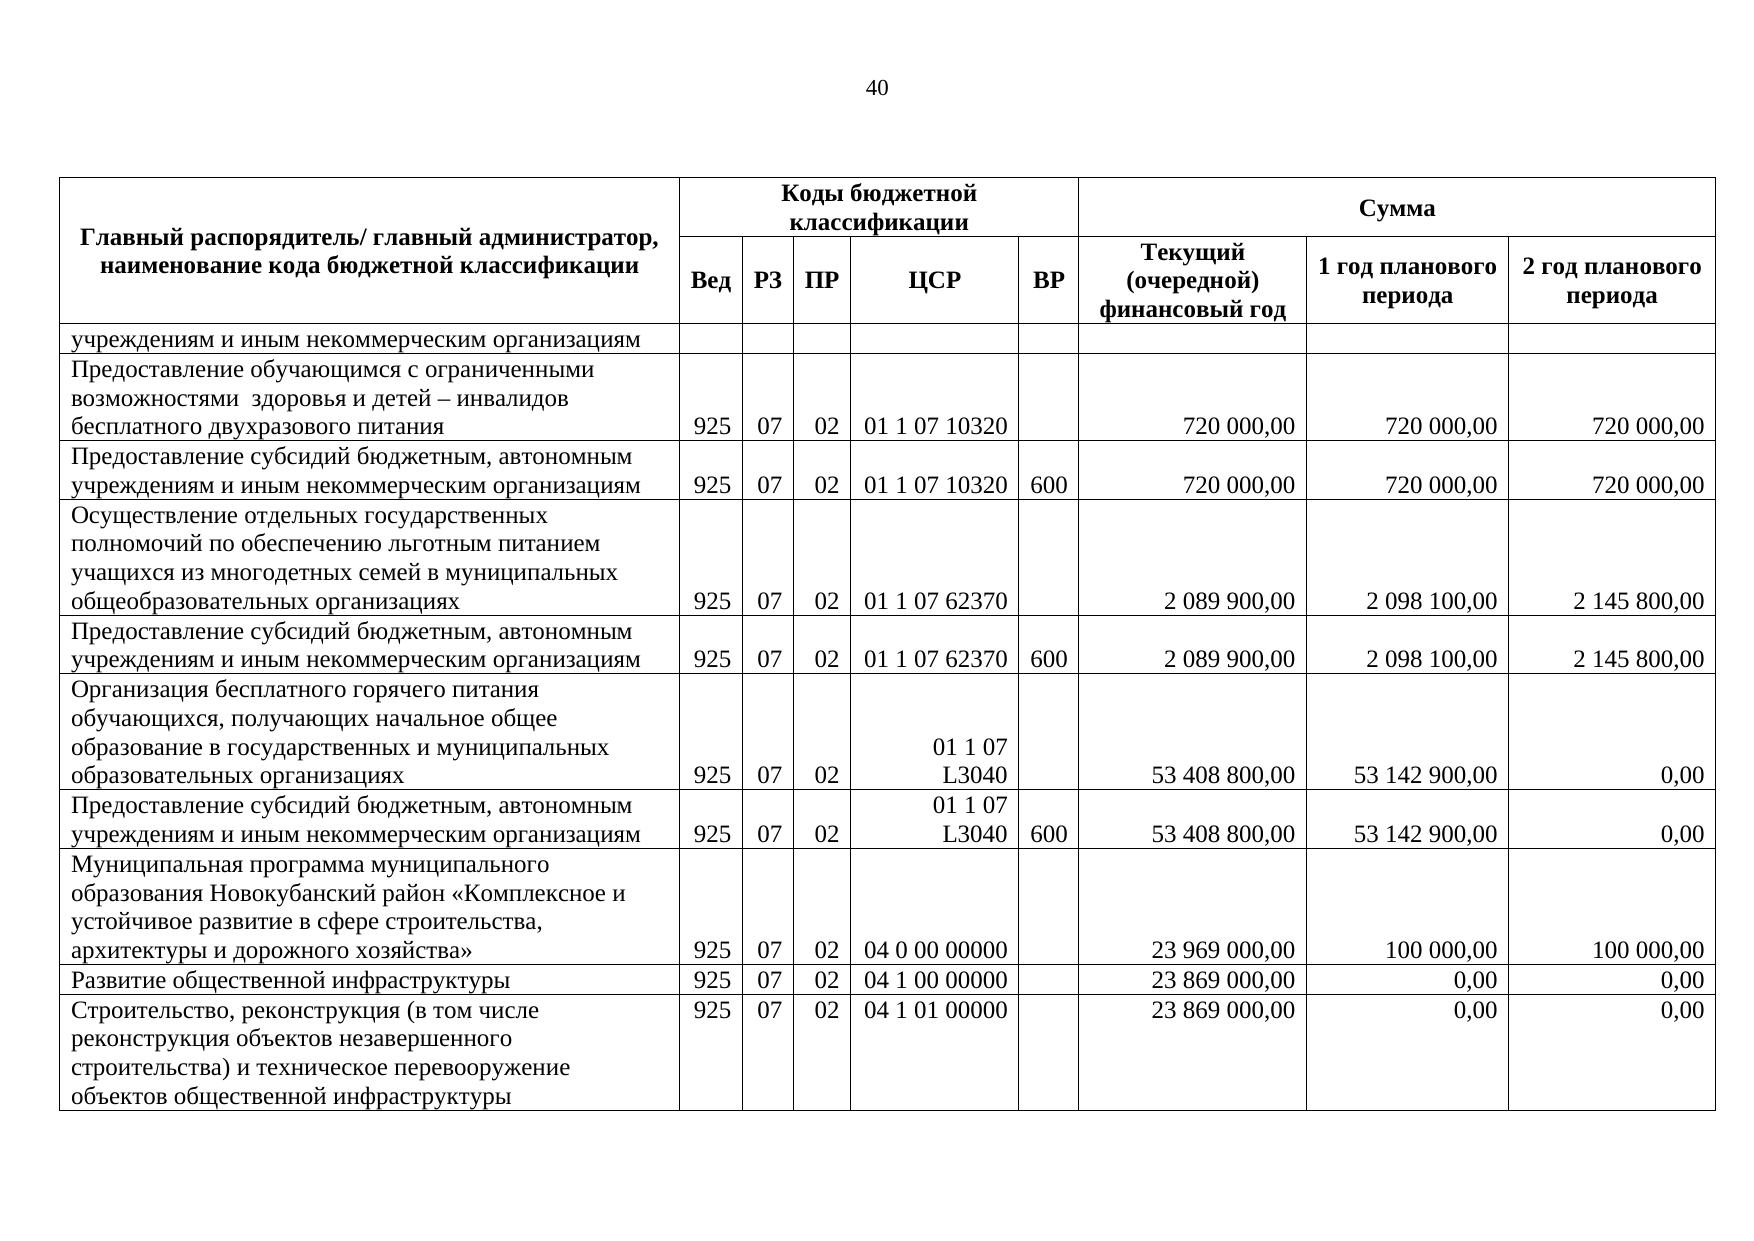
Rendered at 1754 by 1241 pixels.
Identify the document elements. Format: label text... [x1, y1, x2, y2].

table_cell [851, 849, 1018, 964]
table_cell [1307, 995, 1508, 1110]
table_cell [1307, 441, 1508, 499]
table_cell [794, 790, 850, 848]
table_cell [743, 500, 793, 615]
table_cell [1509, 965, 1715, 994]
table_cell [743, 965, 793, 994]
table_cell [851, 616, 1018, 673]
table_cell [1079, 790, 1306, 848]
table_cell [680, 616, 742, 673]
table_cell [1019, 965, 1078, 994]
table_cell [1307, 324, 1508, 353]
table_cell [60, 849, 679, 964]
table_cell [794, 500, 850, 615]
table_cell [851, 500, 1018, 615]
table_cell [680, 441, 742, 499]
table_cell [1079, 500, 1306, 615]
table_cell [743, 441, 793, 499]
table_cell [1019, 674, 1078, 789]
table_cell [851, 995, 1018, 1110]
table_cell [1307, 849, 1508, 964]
table_header Сумма [1079, 178, 1715, 236]
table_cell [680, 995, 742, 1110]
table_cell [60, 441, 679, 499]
table_cell 1 год планового периода [1307, 237, 1508, 323]
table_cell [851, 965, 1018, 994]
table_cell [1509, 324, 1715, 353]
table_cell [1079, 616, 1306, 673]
table_cell ЦСР [851, 237, 1018, 323]
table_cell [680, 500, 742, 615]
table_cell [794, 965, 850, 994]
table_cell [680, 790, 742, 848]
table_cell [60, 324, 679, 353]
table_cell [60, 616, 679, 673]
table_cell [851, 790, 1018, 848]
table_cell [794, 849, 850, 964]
table_cell ПР [794, 237, 850, 323]
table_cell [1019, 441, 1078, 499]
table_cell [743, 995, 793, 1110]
table_cell Текущий (очередной) финансовый год [1079, 237, 1306, 323]
table_cell 2 год планового периода [1509, 237, 1715, 323]
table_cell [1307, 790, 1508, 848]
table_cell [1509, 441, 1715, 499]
table_cell ВР [1019, 237, 1078, 323]
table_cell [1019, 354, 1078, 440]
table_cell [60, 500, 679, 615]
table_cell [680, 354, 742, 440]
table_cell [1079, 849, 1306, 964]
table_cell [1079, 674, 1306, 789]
table_cell Вед [680, 237, 742, 323]
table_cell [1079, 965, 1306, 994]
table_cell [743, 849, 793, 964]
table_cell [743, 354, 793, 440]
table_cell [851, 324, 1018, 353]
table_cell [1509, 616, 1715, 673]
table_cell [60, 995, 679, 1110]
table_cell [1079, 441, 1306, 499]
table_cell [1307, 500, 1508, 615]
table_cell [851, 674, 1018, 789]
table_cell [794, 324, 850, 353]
table_header Главный распорядитель/ главный администратор, наименование кода бюджетной классификации [60, 178, 679, 323]
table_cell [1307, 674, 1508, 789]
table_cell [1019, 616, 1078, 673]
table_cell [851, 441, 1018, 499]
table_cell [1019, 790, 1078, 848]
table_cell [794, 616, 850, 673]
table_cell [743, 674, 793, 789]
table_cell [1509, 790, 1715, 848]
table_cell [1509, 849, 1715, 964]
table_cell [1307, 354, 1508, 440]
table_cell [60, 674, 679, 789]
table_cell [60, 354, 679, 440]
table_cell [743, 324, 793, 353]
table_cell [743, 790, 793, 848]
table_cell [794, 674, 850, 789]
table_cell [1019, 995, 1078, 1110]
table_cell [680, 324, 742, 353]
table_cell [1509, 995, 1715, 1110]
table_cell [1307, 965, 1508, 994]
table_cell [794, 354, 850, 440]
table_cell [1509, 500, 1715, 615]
table_cell РЗ [743, 237, 793, 323]
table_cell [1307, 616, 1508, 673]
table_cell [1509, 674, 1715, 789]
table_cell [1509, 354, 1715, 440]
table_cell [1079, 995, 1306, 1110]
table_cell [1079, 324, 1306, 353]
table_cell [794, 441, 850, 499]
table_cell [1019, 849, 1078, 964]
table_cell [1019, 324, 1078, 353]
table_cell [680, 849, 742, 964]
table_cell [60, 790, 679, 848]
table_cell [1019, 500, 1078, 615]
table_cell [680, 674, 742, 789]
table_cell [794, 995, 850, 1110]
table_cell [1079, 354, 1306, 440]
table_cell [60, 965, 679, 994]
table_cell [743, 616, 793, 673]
table_header Коды бюджетной классификации [680, 178, 1078, 236]
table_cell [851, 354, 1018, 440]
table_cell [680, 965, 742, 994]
